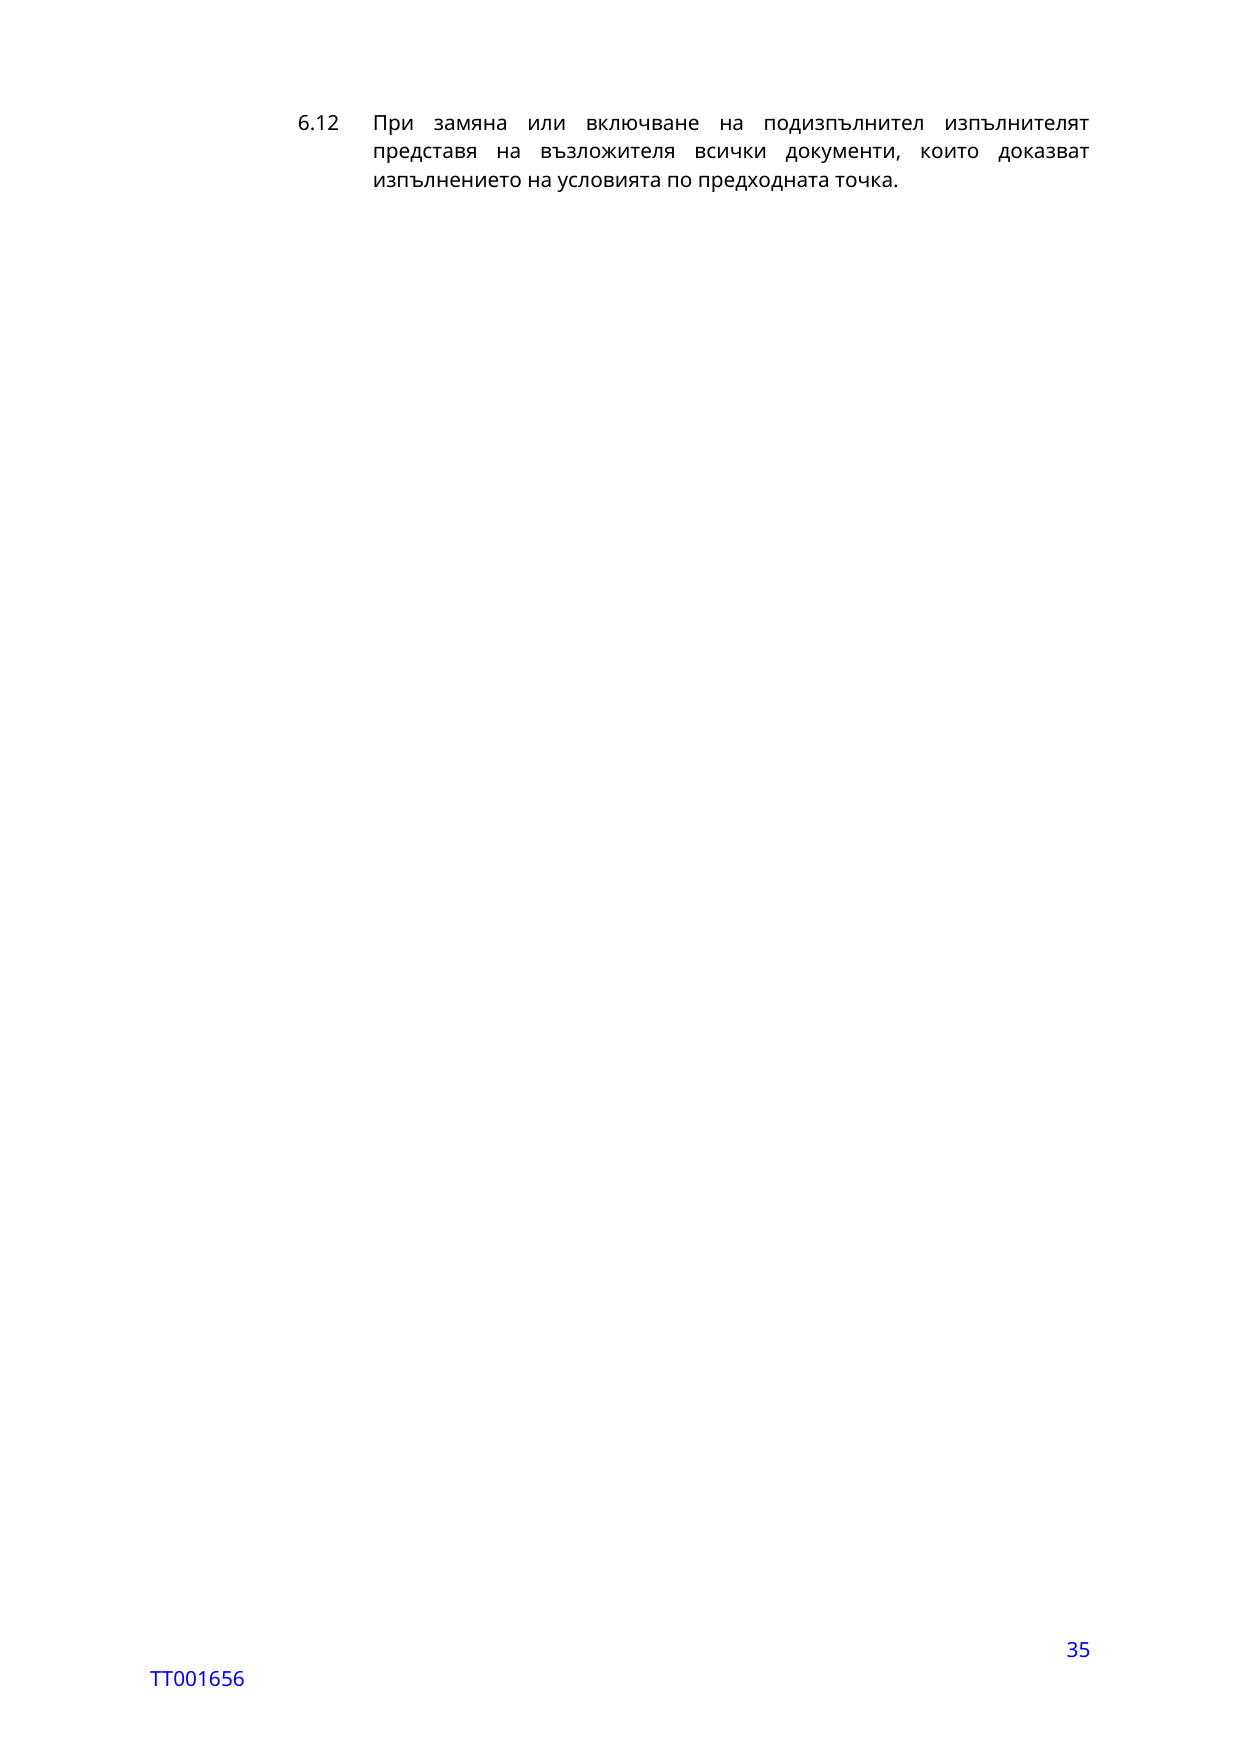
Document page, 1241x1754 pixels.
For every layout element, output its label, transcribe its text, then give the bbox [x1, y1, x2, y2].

list При замяна или включване на подизпълнител изпълнителят представя на възложителя всички документи, които доказват изпълнението на условията по предходната точка. [298, 108, 1090, 193]
